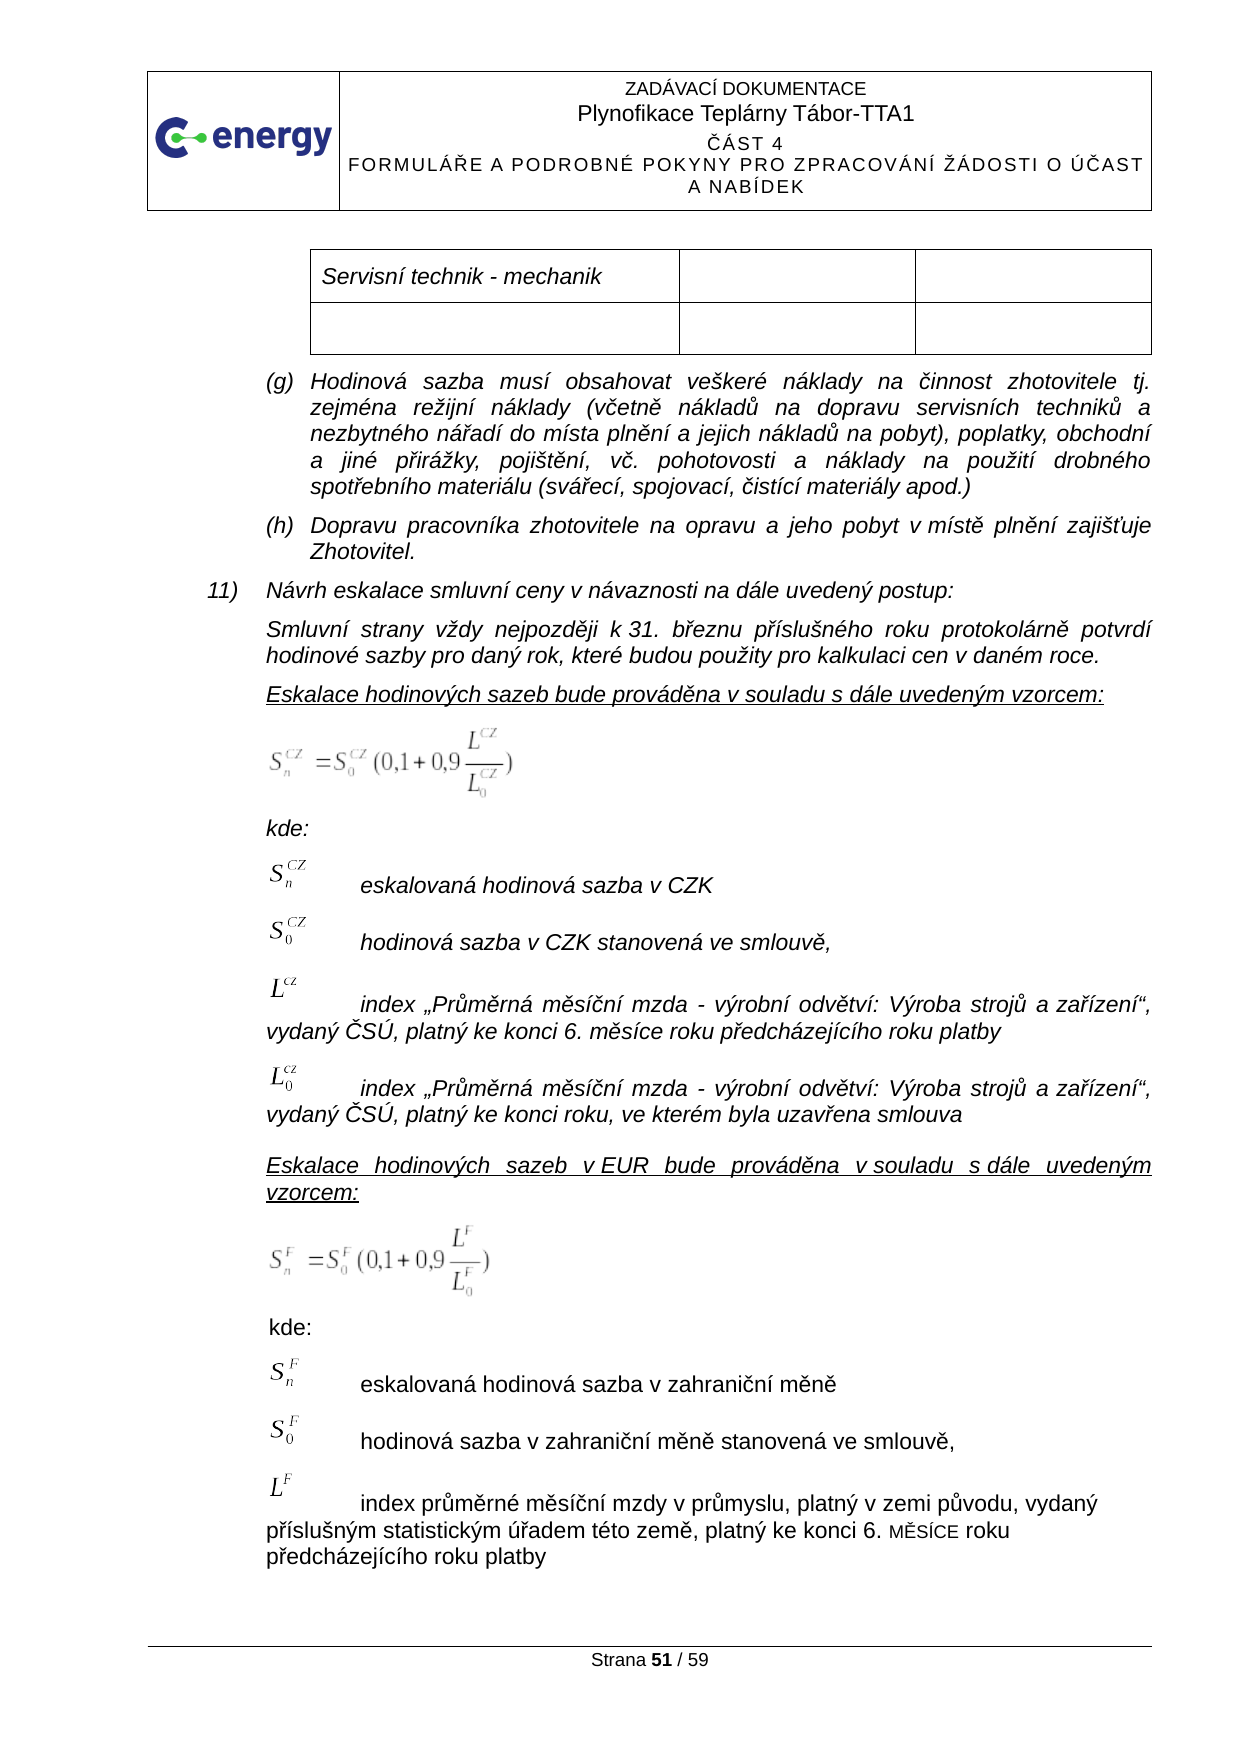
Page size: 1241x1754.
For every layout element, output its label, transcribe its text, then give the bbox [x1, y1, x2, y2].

list Dopravu pracovníka zhotovitele na opravu a jeho pobyt v místě plnění zajišťuje Zhotovitel. [266, 512, 1152, 565]
text eskalovaná hodinová sazba v zahraniční měně [266, 1352, 1152, 1397]
list Návrh eskalace smluvní ceny v návaznosti na dále uvedený postup: [207, 577, 1152, 603]
text Eskalace hodinových sazeb v EUR bude prováděna v souladu s dále uvedeným vzorcem: [266, 1152, 1152, 1175]
table_cell [680, 303, 915, 354]
list Hodinová sazba musí obsahovat veškeré náklady na činnost zhotovitele tj. zejména režijní náklady (včetně nákladů na dopravu servisních techniků a nezbytného nářadí do místa plnění a jejich nákladů na pobyt), poplatky, obchodní a jiné přirážky, pojištění, vč. pohotovosti a náklady na použití drobného spotřebního materiálu (svářecí, spojovací, čistící materiály apod.) [266, 368, 1152, 499]
text hodinová sazba v zahraniční měně stanovená ve smlouvě, [266, 1409, 1152, 1454]
text kde: [266, 815, 1152, 841]
table_cell [680, 250, 915, 302]
text Smluvní strany vždy nejpozději k 31. březnu příslušného roku protokolárně potvrdí hodinové sazby pro daný rok, které budou použity pro kalkulaci cen v daném roce. [266, 616, 1152, 669]
table_cell [916, 250, 1151, 302]
text Eskalace hodinových sazeb v EUR bude prováděna v souladu s dále uvedeným vzorcem: [266, 1176, 1152, 1205]
text index „Průměrná měsíční mzda - výrobní odvětví: Výroba strojů a zařízení“, vydaný ČSÚ, platný ke konci roku, ve kterém byla uzavřena smlouva [266, 1057, 1152, 1127]
text kde: [269, 1314, 1152, 1340]
table_cell [916, 303, 1151, 354]
text hodinová sazba v CZK stanovená ve smlouvě, [266, 911, 1152, 955]
text eskalovaná hodinová sazba v CZK [266, 853, 1152, 898]
table_cell Servisní technik - mechanik [311, 250, 679, 302]
text index „Průměrná měsíční mzda - výrobní odvětví: Výroba strojů a zařízení“, vydaný ČSÚ, platný ke konci 6. měsíce roku předcházejícího roku platby [266, 967, 1152, 1044]
text Eskalace hodinových sazeb bude prováděna v souladu s dále uvedeným vzorcem: [266, 681, 1152, 708]
text index průměrné měsíční mzdy v průmyslu, platný v zemi původu, vydaný příslušným statistickým úřadem této země, platný ke konci 6. měsíce roku předcházejícího roku platby [266, 1466, 1152, 1569]
picture [155, 117, 332, 158]
table_cell [311, 303, 679, 354]
